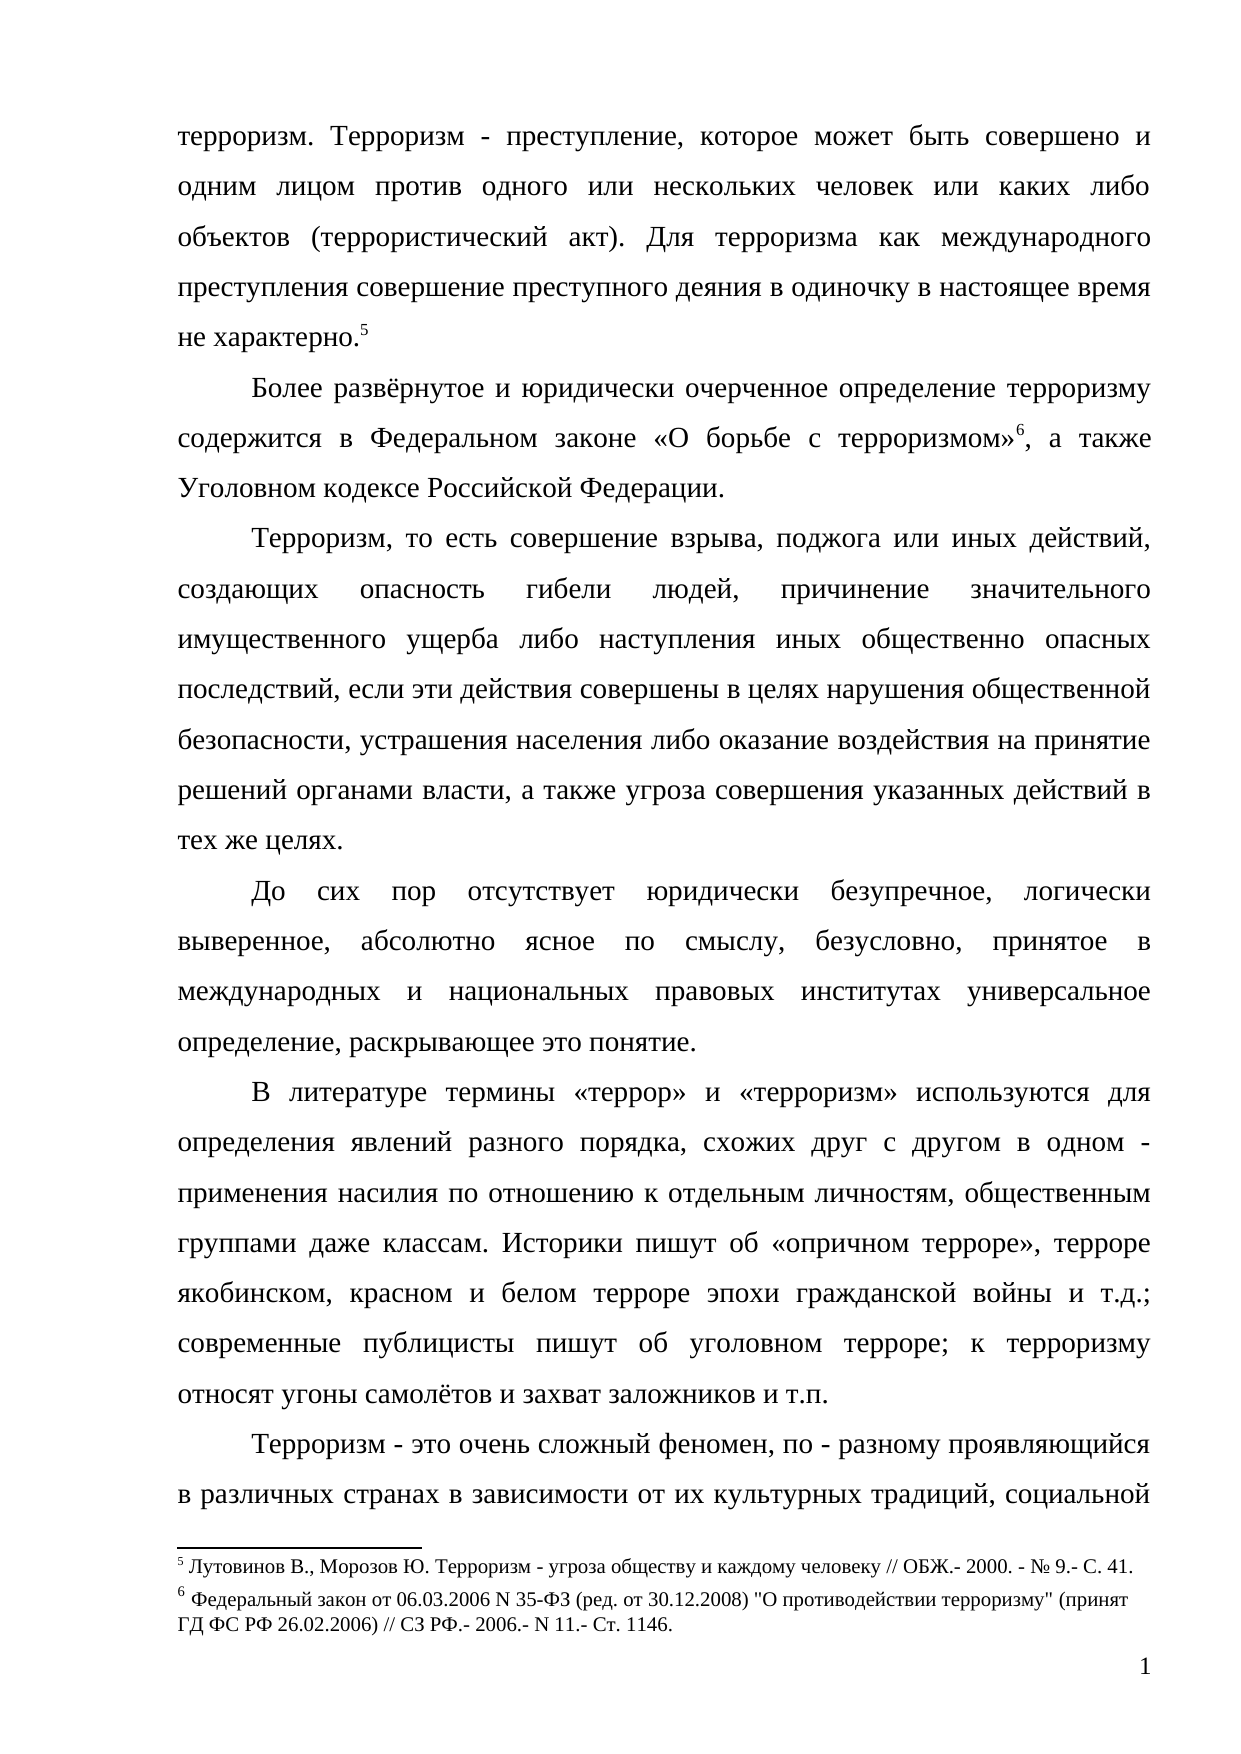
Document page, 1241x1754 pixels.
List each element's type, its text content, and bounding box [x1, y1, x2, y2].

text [177, 1426, 1152, 1510]
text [177, 118, 1152, 353]
text До сих пор отсутствует юридически безупречное, логически выверенное, абсолютно ясное по смыслу, безусловно, принятое в международных и национальных правовых институтах универсальное определение, раскрывающее это понятие. [177, 873, 1152, 1057]
text В литературе термины «террор» и «терроризм» используются для определения явлений разного порядка, схожих друг с другом в одном - применения насилия по отношению к отдельным личностям, общественным группами даже классам. Историки пишут об «опричном терроре», терроре якобинском, красном и белом терроре эпохи гражданской войны и т.д.; современные публицисты пишут об уголовном терроре; к терроризму относят угоны самолётов и захват заложников и т.п. [177, 1074, 1152, 1409]
text Терроризм, то есть совершение взрыва, поджога или иных действий, создающих опасность гибели людей, причинение значительного имущественного ущерба либо наступления иных общественно опасных последствий, если эти действия совершены в целях нарушения общественной безопасности, устрашения населения либо оказание воздействия на принятие решений органами власти, а также угроза совершения указанных действий в тех же целях. [177, 521, 1152, 856]
text Более развёрнутое и юридически очерченное определение терроризму содержится в Федеральном законе «О борьбе с терроризмом», а также Уголовном кодексе Российской Федерации. [177, 370, 1152, 504]
